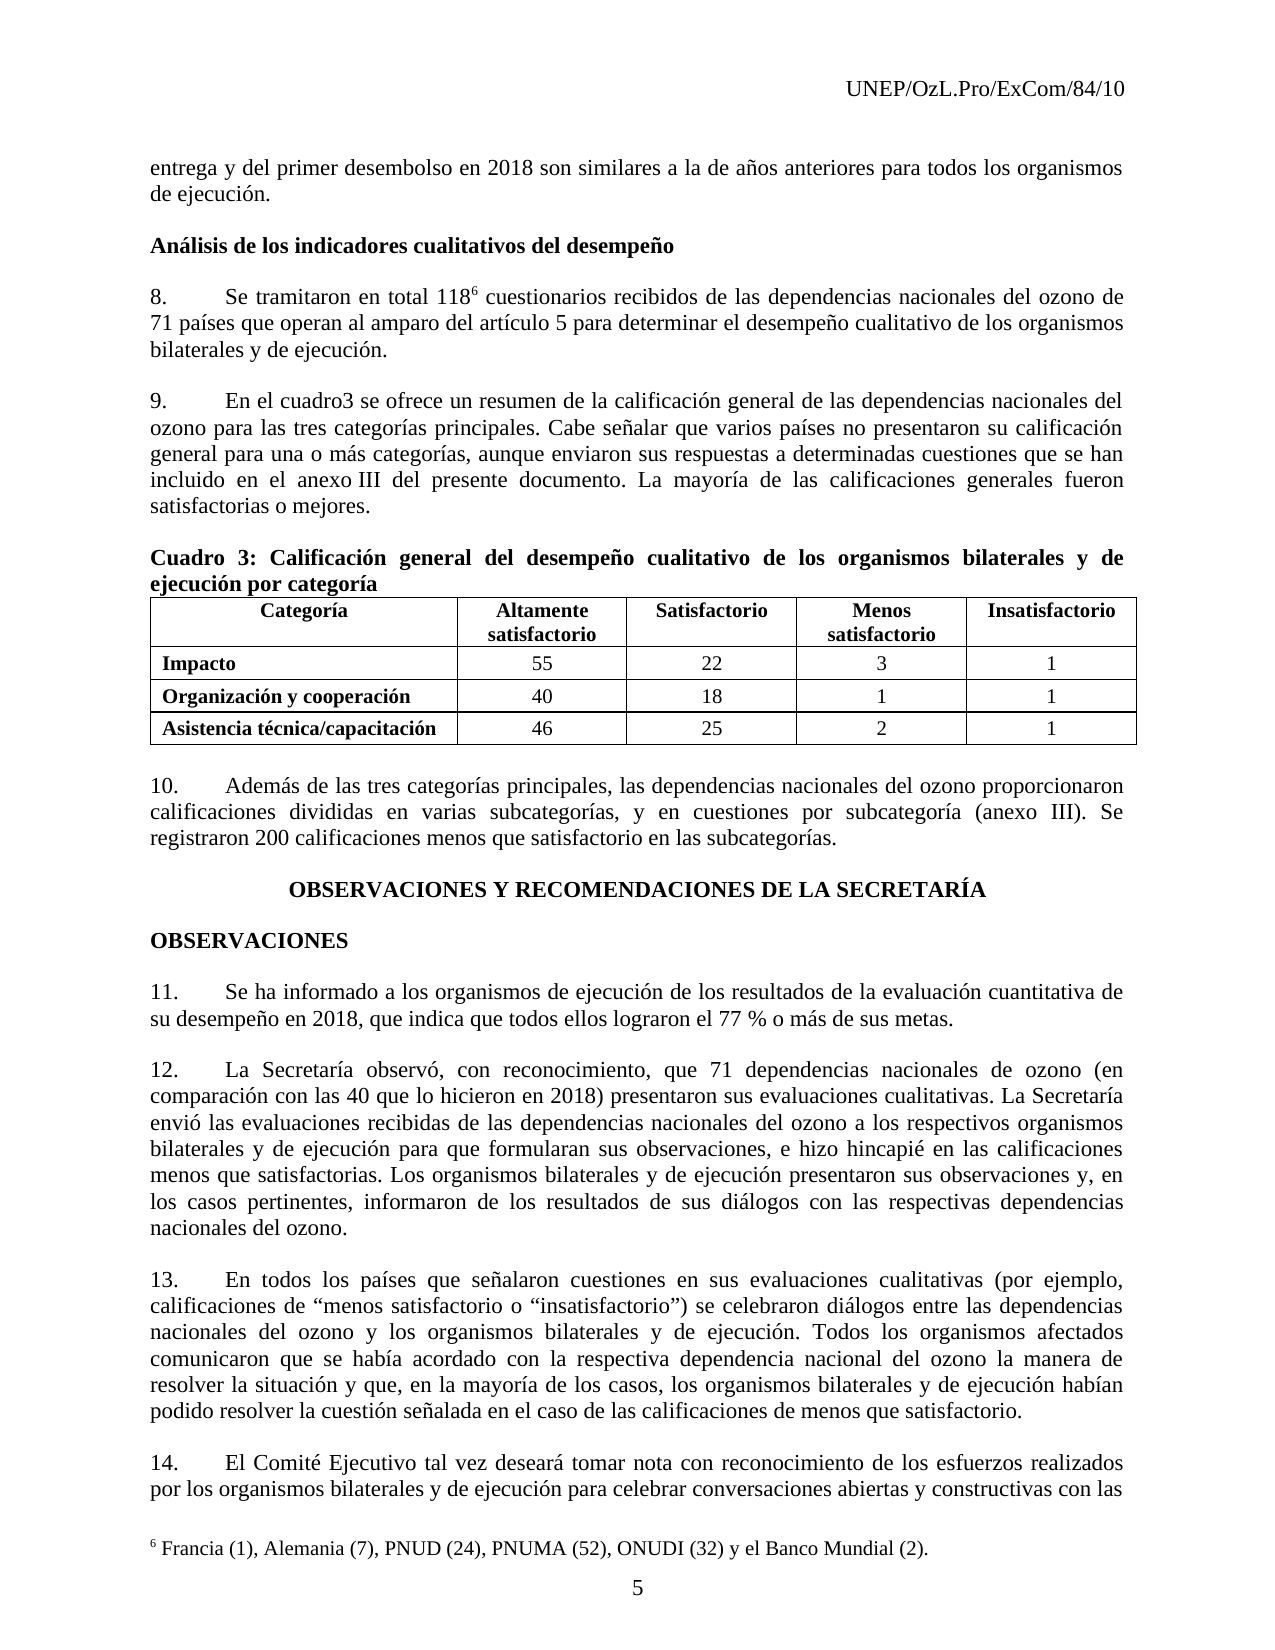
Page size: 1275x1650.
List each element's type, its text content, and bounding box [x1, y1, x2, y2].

text OBSERVACIONES [150, 927, 1125, 953]
table_cell Impacto [151, 647, 457, 679]
subtitle En todos los países que señalaron cuestiones en sus evaluaciones cualitativas (por ejemplo, calificaciones de “menos satisfactorio o “insatisfactorio”) se celebraron diálogos entre las dependencias nacionales del ozono y los organismos bilaterales y de ejecución. Todos los organismos afectados comunicaron que se había acordado con la respectiva dependencia nacional del ozono la manera de resolver la situación y que, en la mayoría de los casos, los organismos bilaterales y de ejecución habían podido resolver la cuestión señalada en el caso de las calificaciones de menos que satisfactorio. [150, 1266, 1125, 1424]
table_cell 40 [458, 680, 626, 711]
subtitle Se ha informado a los organismos de ejecución de los resultados de la evaluación cuantitativa de su desempeño en 2018, que indica que todos ellos lograron el 77 % o más de sus metas. [150, 978, 1125, 1031]
table_header Insatisfactorio [967, 598, 1136, 646]
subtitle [150, 1449, 1125, 1501]
table_cell 18 [627, 680, 796, 711]
table_header Categoría [151, 598, 457, 646]
subtitle Se tramitaron en total 118 cuestionarios recibidos de las dependencias nacionales del ozono de 71 países que operan al amparo del artículo 5 para determinar el desempeño cualitativo de los organismos bilaterales y de ejecución. [150, 283, 1125, 362]
subtitle Análisis de los indicadores cualitativos del desempeño [150, 232, 1125, 258]
table_cell 2 [797, 713, 966, 744]
table_cell 55 [458, 647, 626, 679]
subtitle Además de las tres categorías principales, las dependencias nacionales del ozono proporcionaron calificaciones divididas en varias subcategorías, y en cuestiones por subcategoría (anexo III). Se registraron 200 calificaciones menos que satisfactorio en las subcategorías. [150, 772, 1125, 851]
subtitle Cuadro 3: Calificación general del desempeño cualitativo de los organismos bilaterales y de ejecución por categoría [150, 544, 1125, 597]
table_cell 46 [458, 713, 626, 744]
table_header Altamente satisfactorio [458, 598, 626, 646]
table_header Satisfactorio [627, 598, 796, 646]
table_header Menos satisfactorio [797, 598, 966, 646]
table_cell 1 [797, 680, 966, 711]
table_cell 22 [627, 647, 796, 679]
table_cell 1 [967, 680, 1136, 711]
table_cell 1 [967, 713, 1136, 744]
subtitle OBSERVACIONES Y RECOMENDACIONES DE LA SECRETARÍA [150, 876, 1125, 902]
table_cell Asistencia técnica/capacitación [151, 713, 457, 744]
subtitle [150, 154, 1125, 207]
table_cell 1 [967, 647, 1136, 679]
subtitle La Secretaría observó, con reconocimiento, que 71 dependencias nacionales de ozono (en comparación con las 40 que lo hicieron en 2018) presentaron sus evaluaciones cualitativas. La Secretaría envió las evaluaciones recibidas de las dependencias nacionales del ozono a los respectivos organismos bilaterales y de ejecución para que formularan sus observaciones, e hizo hincapié en las calificaciones menos que satisfactorias. Los organismos bilaterales y de ejecución presentaron sus observaciones y, en los casos pertinentes, informaron de los resultados de sus diálogos con las respectivas dependencias nacionales del ozono. [150, 1056, 1125, 1241]
subtitle En el cuadro3 se ofrece un resumen de la calificación general de las dependencias nacionales del ozono para las tres categorías principales. Cabe señalar que varios países no presentaron su calificación general para una o más categorías, aunque enviaron sus respuestas a determinadas cuestiones que se han incluido en el anexo III del presente documento. La mayoría de las calificaciones generales fueron satisfactorias o mejores. [150, 387, 1125, 519]
table_cell Organización y cooperación [151, 680, 457, 711]
table_cell 25 [627, 713, 796, 744]
table_cell 3 [797, 647, 966, 679]
